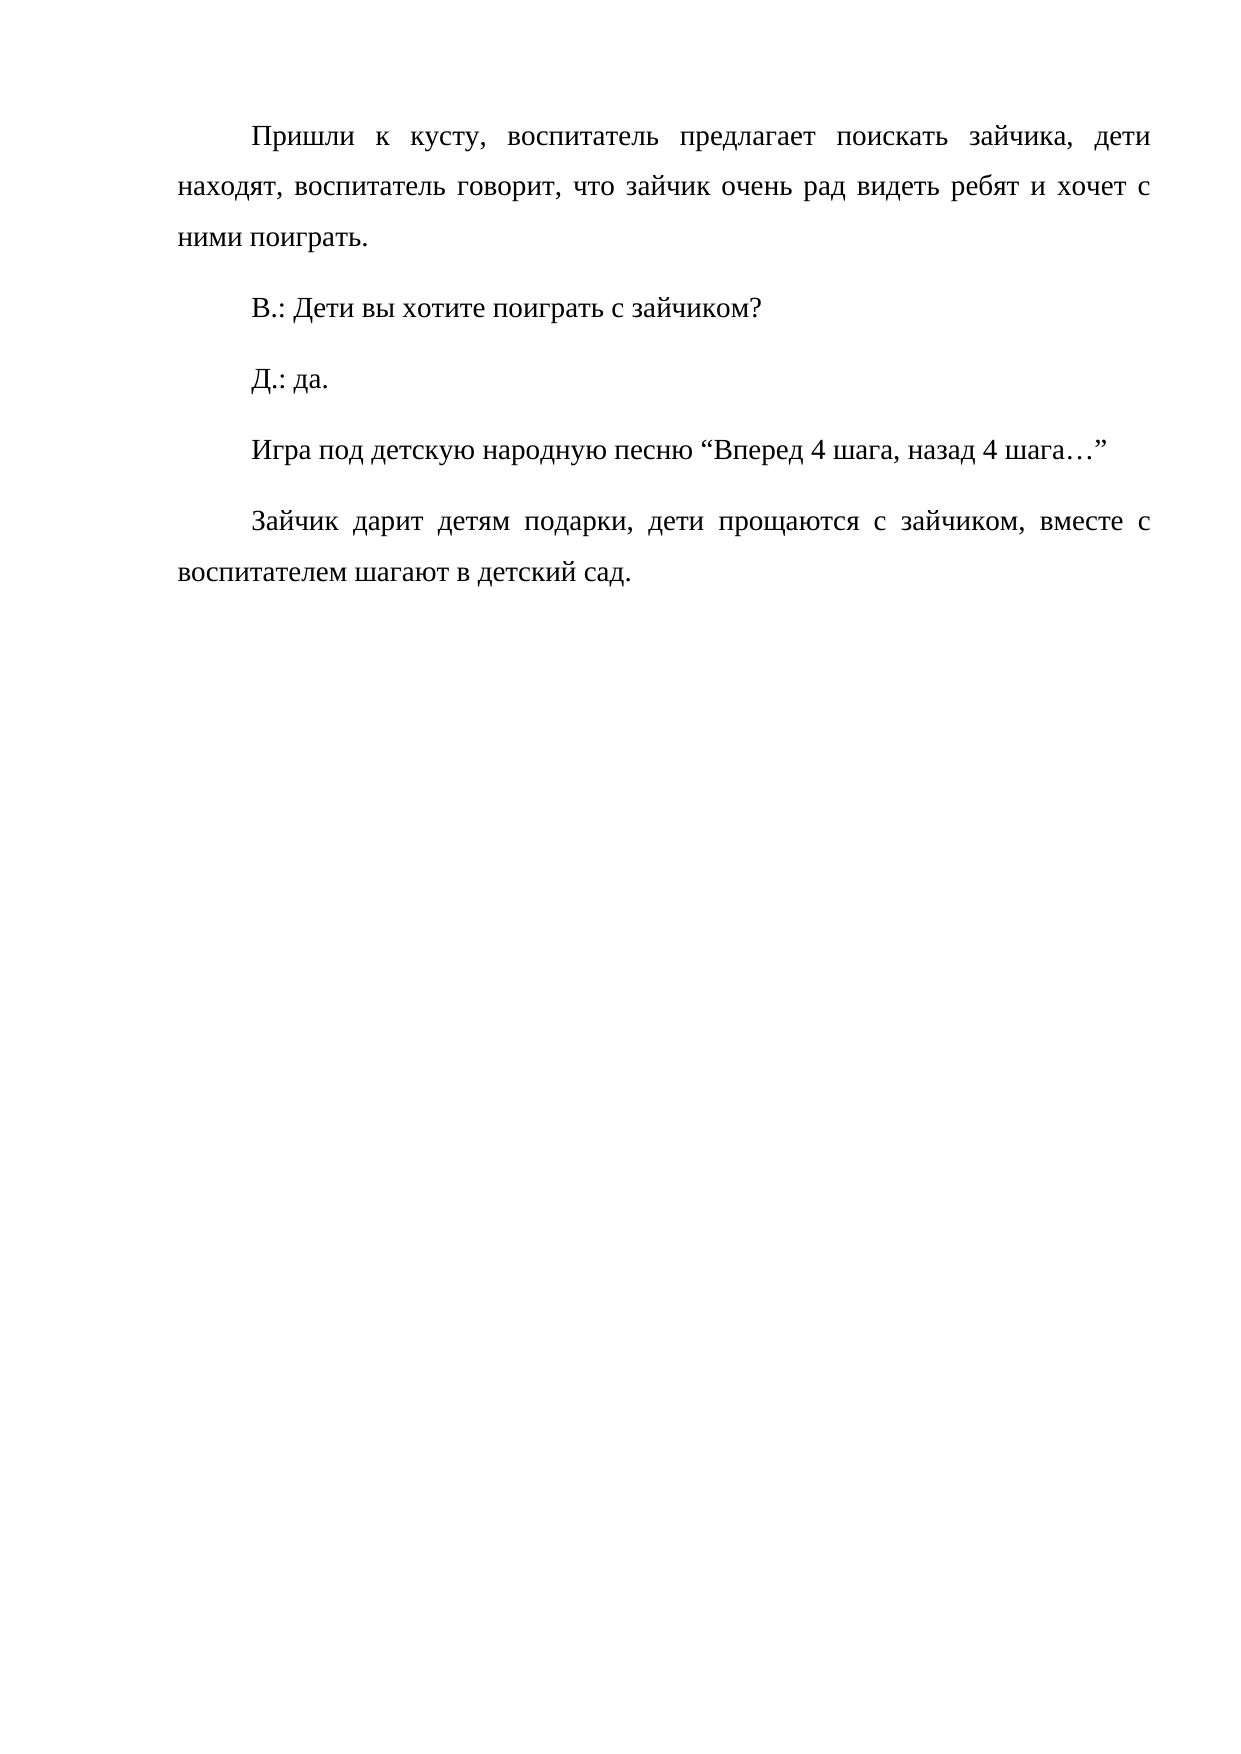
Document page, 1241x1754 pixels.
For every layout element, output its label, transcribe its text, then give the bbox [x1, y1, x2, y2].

text В.: Дети вы хотите поиграть с зайчиком? [177, 290, 1152, 323]
text Пришли к кусту, воспитатель предлагает поискать зайчика, дети находят, воспитатель говорит, что зайчик очень рад видеть ребят и хочет с ними поиграть. [177, 118, 1152, 252]
text Игра под детскую народную песню “Вперед 4 шага, назад 4 шага…” [177, 432, 1152, 466]
text Зайчик дарит детям подарки, дети прощаются с зайчиком, вместе с воспитателем шагают в детский сад. [177, 503, 1152, 587]
text Д.: да. [177, 361, 1152, 394]
